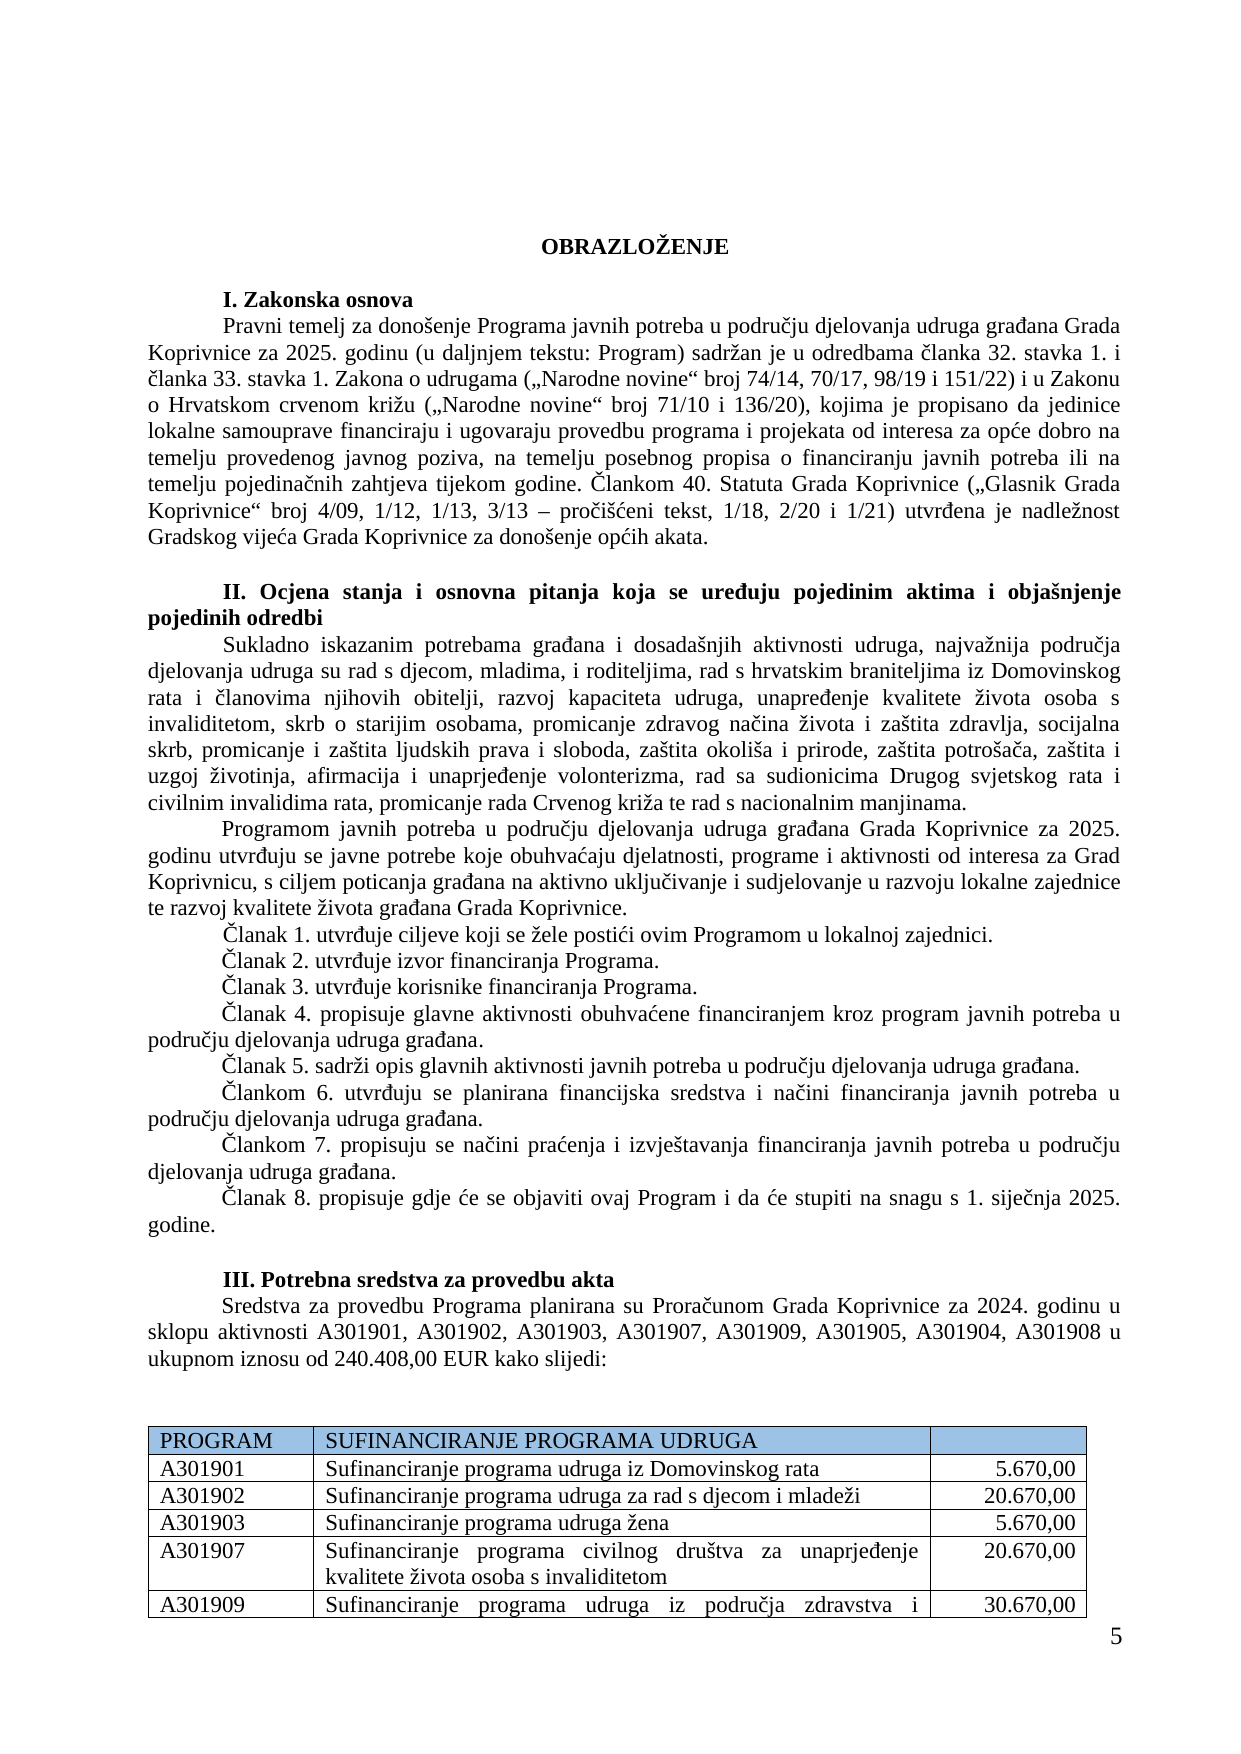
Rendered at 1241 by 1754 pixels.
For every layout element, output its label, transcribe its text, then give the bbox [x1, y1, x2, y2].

text III. Potrebna sredstva za provedbu akta [148, 1266, 1122, 1292]
table_cell A301907 [149, 1537, 313, 1589]
text Članak 3. utvrđuje korisnike financiranja Programa. [148, 973, 1122, 1000]
text Članak 1. utvrđuje ciljeve koji se žele postići ovim Programom u lokalnoj zajednici. [148, 921, 1122, 947]
text Sredstva za provedbu Programa planirana su Proračunom Grada Koprivnice za 2024. godinu u sklopu aktivnosti A301901, A301902, A301903, A301907, A301909, A301905, A301904, A301908 u ukupnom iznosu od 240.408,00 EUR kako slijedi: [148, 1292, 1122, 1371]
text Člankom 7. propisuju se načini praćenja i izvještavanja financiranja javnih potreba u području djelovanja udruga građana. [148, 1132, 1122, 1184]
table_header [931, 1427, 1086, 1454]
text Članak 4. propisuje glavne aktivnosti obuhvaćene financiranjem kroz program javnih potreba u području djelovanja udruga građana. [148, 1000, 1122, 1052]
table_cell 20.670,00 [931, 1537, 1086, 1589]
table_cell A301909 [149, 1591, 313, 1617]
table_cell 5.670,00 [931, 1455, 1086, 1481]
table_cell A301901 [149, 1455, 313, 1481]
table_cell Sufinanciranje programa civilnog društva za unaprjeđenje kvalitete života osoba s invaliditetom [314, 1537, 930, 1589]
table_cell 30.670,00 [931, 1591, 1086, 1617]
text Članak 5. sadrži opis glavnih aktivnosti javnih potreba u području djelovanja udruga građana. [148, 1052, 1122, 1079]
table_cell Sufinanciranje programa udruga žena [314, 1510, 930, 1536]
table_cell A301902 [149, 1482, 313, 1508]
table_cell Sufinanciranje programa udruga iz Domovinskog rata [314, 1455, 930, 1481]
text Člankom 6. utvrđuju se planirana financijska sredstva i načini financiranja javnih potreba u području djelovanja udruga građana. [148, 1079, 1122, 1132]
table_cell Sufinanciranje programa udruga za rad s djecom i mladeži [314, 1482, 930, 1508]
table_cell 20.670,00 [931, 1482, 1086, 1508]
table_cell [314, 1591, 930, 1617]
table_cell 5.670,00 [931, 1510, 1086, 1536]
table_header SUFINANCIRANJE PROGRAMA UDRUGA [314, 1427, 930, 1454]
text Pravni temelj za donošenje Programa javnih potreba u području djelovanja udruga građana Grada Koprivnice za 2025. godinu (u daljnjem tekstu: Program) sadržan je u odredbama članka 32. stavka 1. i članka 33. stavka 1. Zakona o udrugama („Narodne novine“ broj 74/14, 70/17, 98/19 i 151/22) i u Zakonu o Hrvatskom crvenom križu („Narodne novine“ broj 71/10 i 136/20), kojima je propisano da jedinice lokalne samouprave financiraju i ugovaraju provedbu programa i projekata od interesa za opće dobro na temelju provedenog javnog poziva, na temelju posebnog propisa o financiranju javnih potreba ili na temelju pojedinačnih zahtjeva tijekom godine. Člankom 40. Statuta Grada Koprivnice („Glasnik Grada Koprivnice“ broj 4/09, 1/12, 1/13, 3/13 – pročišćeni tekst, 1/18, 2/20 i 1/21) utvrđena je nadležnost Gradskog vijeća Grada Koprivnice za donošenje općih akata. [148, 312, 1122, 549]
text Članak 8. propisuje gdje će se objaviti ovaj Program i da će stupiti na snagu s 1. siječnja 2025. godine. [148, 1184, 1122, 1237]
text Programom javnih potreba u području djelovanja udruga građana Grada Koprivnice za 2025. godinu utvrđuju se javne potrebe koje obuhvaćaju djelatnosti, programe i aktivnosti od interesa za Grad Koprivnicu, s ciljem poticanja građana na aktivno uključivanje i sudjelovanje u razvoju lokalne zajednice te razvoj kvalitete života građana Grada Koprivnice. [148, 815, 1122, 921]
text OBRAZLOŽENJE [148, 233, 1122, 259]
table_cell A301903 [149, 1510, 313, 1536]
text Sukladno iskazanim potrebama građana i dosadašnjih aktivnosti udruga, najvažnija područja djelovanja udruga su rad s djecom, mladima, i roditeljima, rad s hrvatskim braniteljima iz Domovinskog rata i članovima njihovih obitelji, razvoj kapaciteta udruga, unapređenje kvalitete života osoba s invaliditetom, skrb o starijim osobama, promicanje zdravog načina života i zaštita zdravlja, socijalna skrb, promicanje i zaštita ljudskih prava i sloboda, zaštita okoliša i prirode, zaštita potrošača, zaštita i uzgoj životinja, afirmacija i unaprjeđenje volonterizma, rad sa sudionicima Drugog svjetskog rata i civilnim invalidima rata, promicanje rada Crvenog križa te rad s nacionalnim manjinama. [148, 631, 1122, 815]
text Članak 2. utvrđuje izvor financiranja Programa. [148, 947, 1122, 973]
text I. Zakonska osnova [148, 286, 1122, 312]
table_header PROGRAM [149, 1427, 313, 1454]
text II. Ocjena stanja i osnovna pitanja koja se uređuju pojedinim aktima i objašnjenje pojedinih odredbi [148, 578, 1122, 631]
